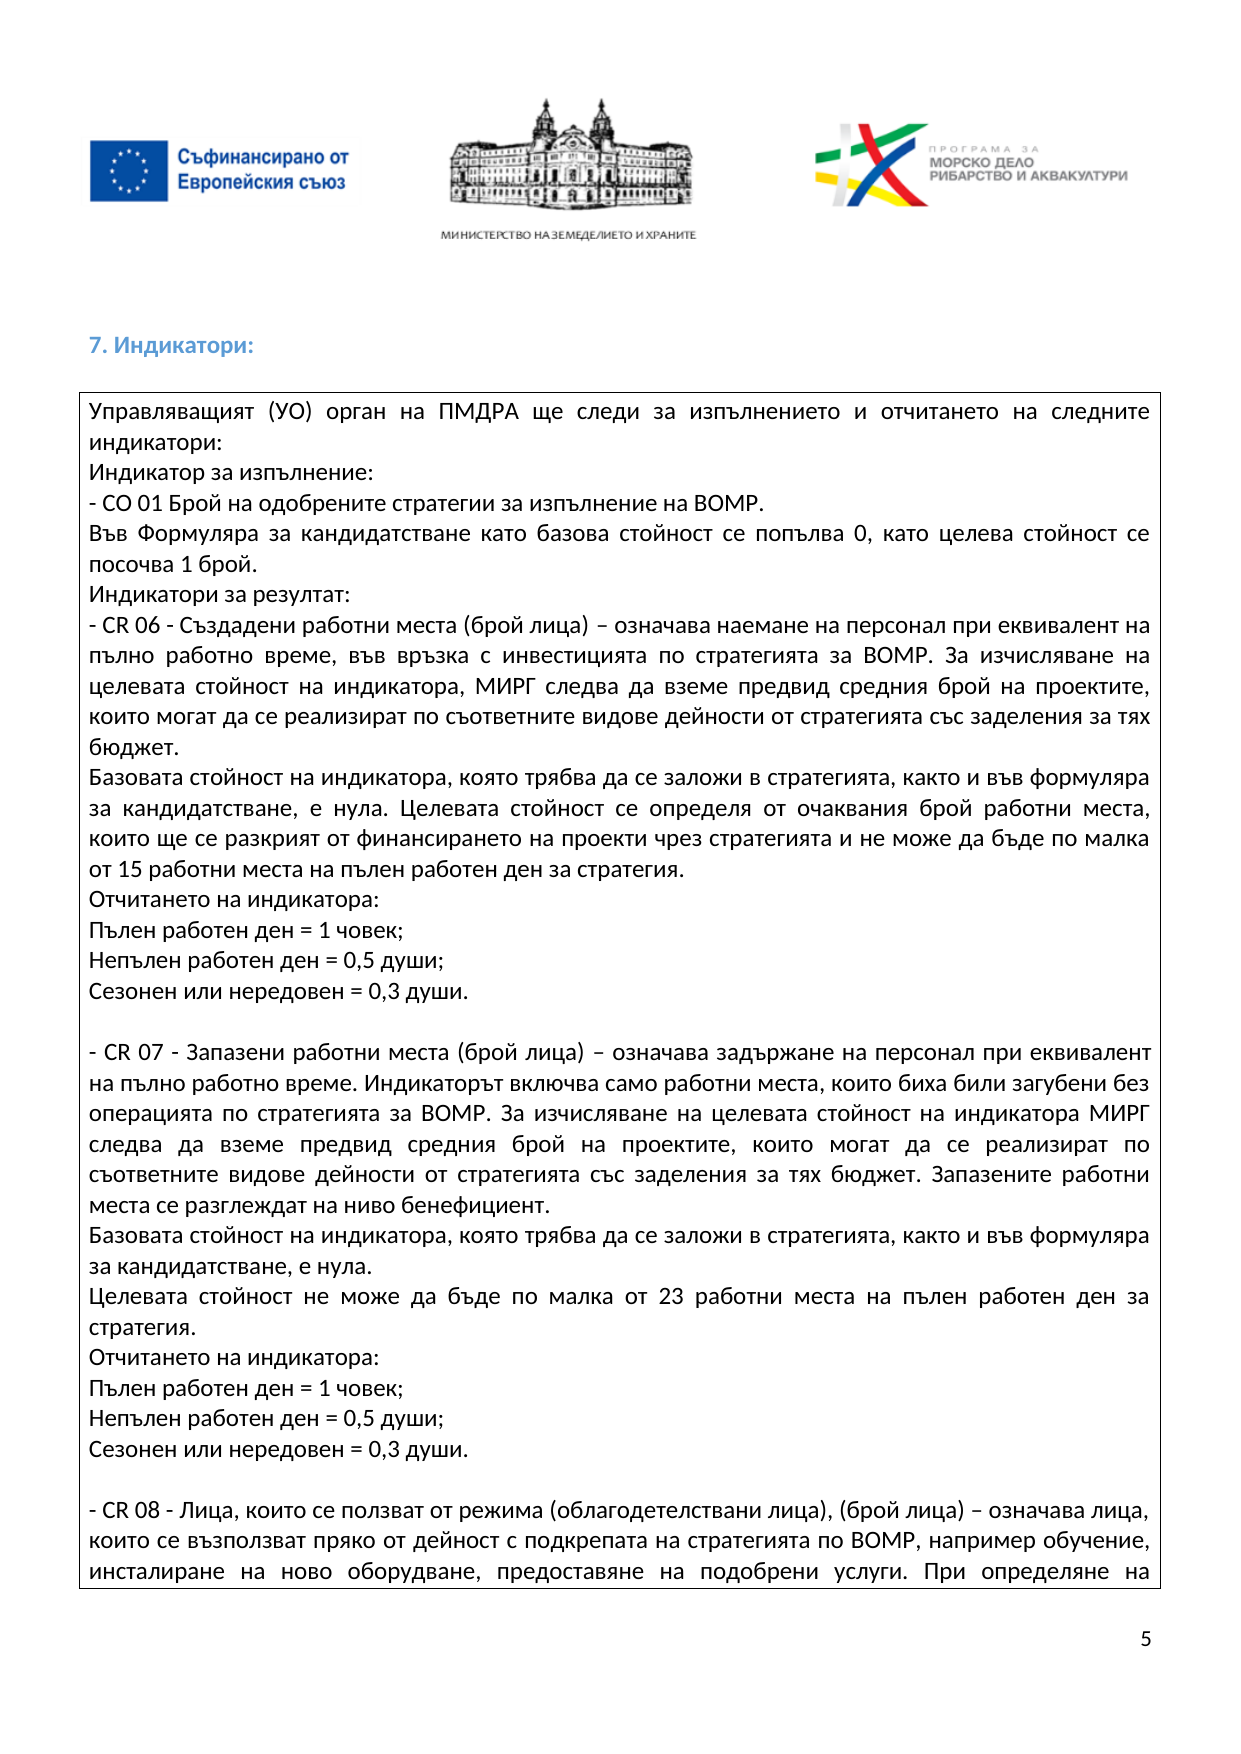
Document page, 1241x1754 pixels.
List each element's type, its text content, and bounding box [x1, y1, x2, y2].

list Управляващият (УО) орган на ПМДРА ще следи за изпълнението и отчитането на следните индикатори: [80, 393, 1160, 456]
subtitle 7. Индикатори: [89, 329, 1152, 359]
picture [59, 73, 1152, 261]
text Сезонен или нередовен = 0,3 души. [89, 975, 1152, 1006]
text Непълен работен ден = 0,5 души; [89, 1402, 1152, 1433]
text - CR 07 - Запазени работни места (брой лица) – означава задържане на персонал при еквивалент на пълно работно време. Индикаторът включва само работни места, които биха били загубени без операцията по стратегията за ВОМР. За изчисляване на целевата стойност на индикатора МИРГ следва да вземе предвид средния брой на проектите, които могат да се реализират по съответните видове дейности от стратегията със заделения за тях бюджет. Запазените работни места се разглеждат на ниво бенефициент. [89, 1036, 1152, 1219]
text Пълен работен ден = 1 човек; [89, 914, 1152, 944]
text Отчитането на индикатора: [89, 883, 1152, 914]
list Индикатори за резултат: [89, 578, 1152, 609]
text Пълен работен ден = 1 човек; [89, 1372, 1152, 1402]
list - CO 01 Брой на одобрените стратегии за изпълнение на ВОМР. [89, 487, 1152, 517]
text - CR 06 - Създадени работни места (брой лица) – означава наемане на персонал при еквивалент на пълно работно време, във връзка с инвестицията по стратегията за ВОМР. За изчисляване на целевата стойност на индикатора, МИРГ следва да вземе предвид средния брой на проектите, които могат да се реализират по съответните видове дейности от стратегията със заделения за тях бюджет. [89, 609, 1152, 761]
list Във Формуляра за кандидатстване като базова стойност се попълва 0, като целева стойност се посочва 1 брой. [89, 517, 1152, 578]
list Индикатор за изпълнение: [89, 456, 1152, 487]
text Сезонен или нередовен = 0,3 души. [89, 1433, 1152, 1463]
text Целевата стойност не може да бъде по малка от 23 работни места на пълен работен ден за стратегия. [89, 1280, 1152, 1341]
text Непълен работен ден = 0,5 души; [89, 944, 1152, 975]
text Отчитането на индикатора: [89, 1341, 1152, 1372]
text Базовата стойност на индикатора, която трябва да се заложи в стратегията, както и във формуляра за кандидатстване, е нула. Целевата стойност се определя от очаквания брой работни места, които ще се разкрият от финансирането на проекти чрез стратегията и не може да бъде по малка от 15 работни места на пълен работен ден за стратегия. [89, 761, 1152, 883]
text Базовата стойност на индикатора, която трябва да се заложи в стратегията, както и във формуляра за кандидатстване, е нула. [89, 1219, 1152, 1280]
